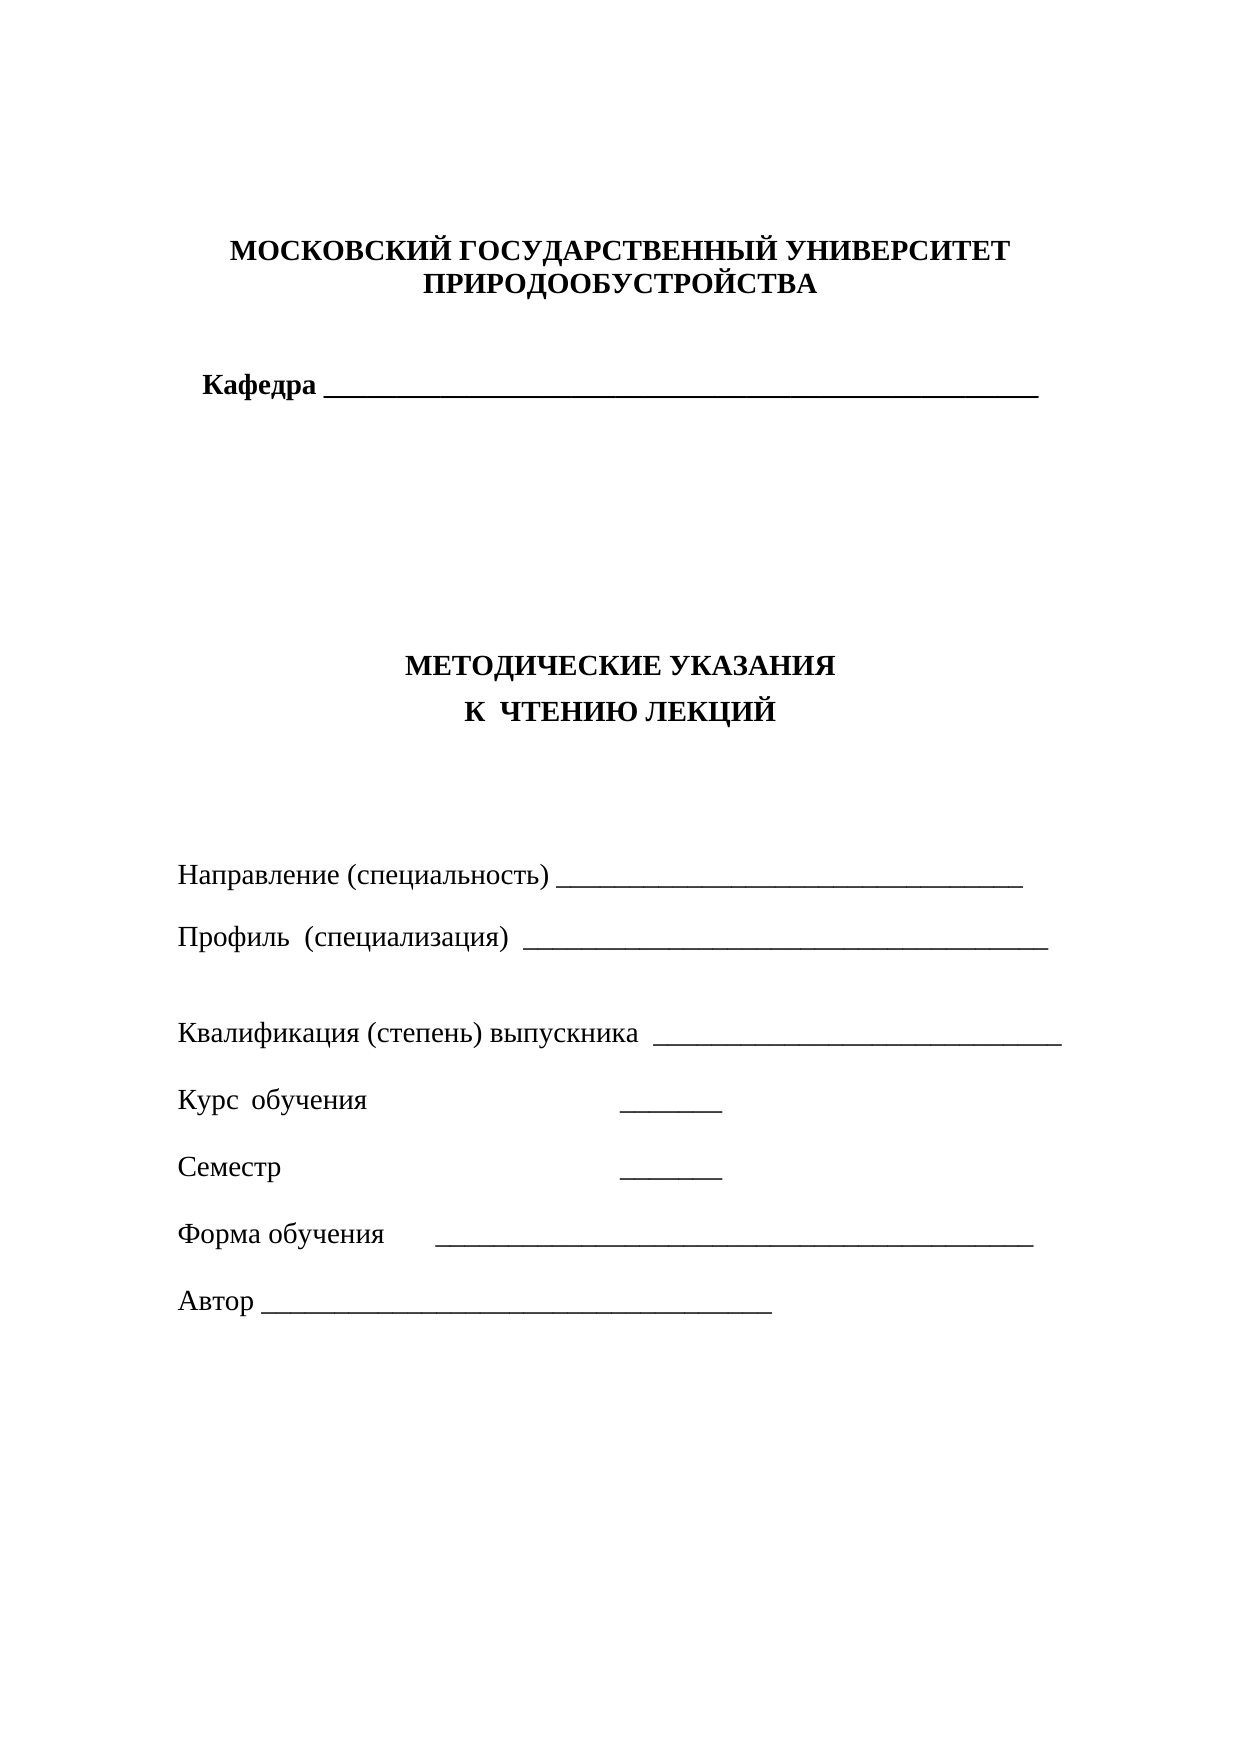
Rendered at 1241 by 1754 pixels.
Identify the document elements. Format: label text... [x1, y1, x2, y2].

text Квалификация (степень) выпускника ____________________________ [177, 1015, 1063, 1049]
text Курс обучения _______ [177, 1082, 1063, 1116]
subtitle МЕТОДИЧЕСКИЕ УКАЗАНИЯ [177, 648, 1063, 682]
text Кафедра _________________________________________________ [177, 367, 1063, 401]
text Автор ___________________________________ [177, 1283, 1063, 1317]
text Форма обучения _________________________________________ [177, 1216, 1063, 1250]
text МОСКОВСКИЙ ГОСУДАРСТВЕННЫЙ УНИВЕРСИТЕТ [177, 233, 1063, 267]
text Направление (специальность) ________________________________ [177, 857, 1063, 891]
text К ЧТЕНИЮ ЛЕКЦИЙ [177, 694, 1063, 728]
text Семестр _______ [177, 1149, 1063, 1183]
text Профиль (специализация) ____________________________________ [177, 919, 1063, 953]
text ПРИРОДООБУСТРОЙСТВА [177, 267, 1063, 300]
